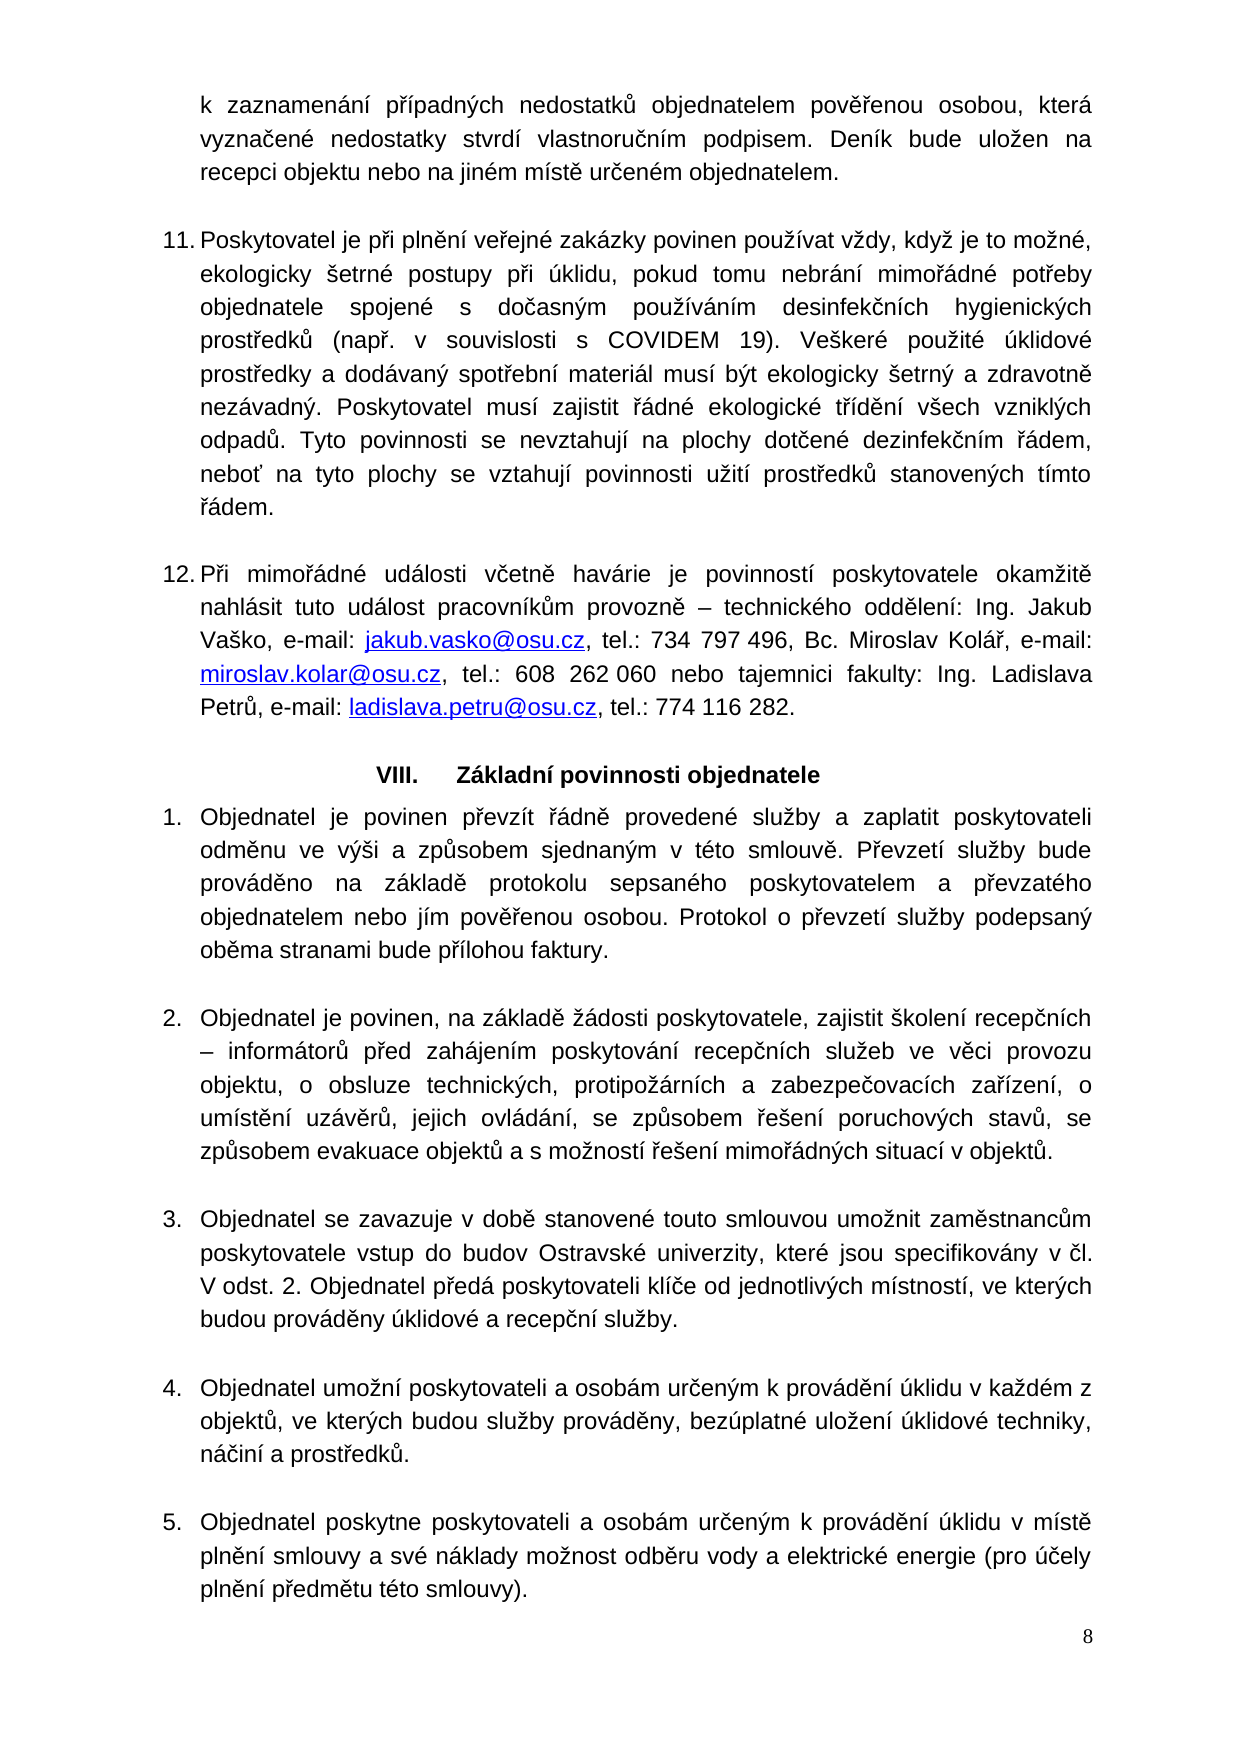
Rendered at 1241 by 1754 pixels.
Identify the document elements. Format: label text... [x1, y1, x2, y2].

list Při mimořádné události včetně havárie je povinností poskytovatele okamžitě nahlásit tuto událost pracovníkům provozně – technického oddělení: Ing. Jakub Vaško, e-mail: jakub.vasko@osu.cz, tel.: 734 797 496, Bc. Miroslav Kolář, e-mail: miroslav.kolar@osu.cz, tel.: 608 262 060 nebo tajemnici fakulty: Ing. Ladislava Petrů, e-mail: ladislava.petru@osu.cz, tel.: 774 116 282. [162, 559, 1093, 721]
list Objednatel je povinen převzít řádně provedené služby a zaplatit poskytovateli odměnu ve výši a způsobem sjednaným v této smlouvě. Převzetí služby bude prováděno na základě protokolu sepsaného poskytovatelem a převzatého objednatelem nebo jím pověřenou osobou. Protokol o převzetí služby podepsaný oběma stranami bude přílohou faktury. [162, 802, 1093, 963]
list Objednatel poskytne poskytovateli a osobám určeným k provádění úklidu v místě plnění smlouvy a své náklady možnost odběru vody a elektrické energie (pro účely plnění předmětu této smlouvy). [162, 1508, 1093, 1602]
list Objednatel je povinen, na základě žádosti poskytovatele, zajistit školení recepčních – informátorů před zahájením poskytování recepčních služeb ve věci provozu objektu, o obsluze technických, protipožárních a zabezpečovacích zařízení, o umístění uzávěrů, jejich ovládání, se způsobem řešení poruchových stavů, se způsobem evakuace objektů a s možností řešení mimořádných situací v objektů. [162, 1004, 1093, 1165]
list Základní povinnosti objednatele [184, 761, 1055, 789]
list Objednatel umožní poskytovateli a osobám určeným k provádění úklidu v každém z objektů, ve kterých budou služby prováděny, bezúplatné uložení úklidové techniky, náčiní a prostředků. [162, 1373, 1093, 1468]
list Poskytovatel je při plnění veřejné zakázky povinen používat vždy, když je to možné, ekologicky šetrné postupy při úklidu, pokud tomu nebrání mimořádné potřeby objednatele spojené s dočasným používáním desinfekčních hygienických prostředků (např. v souvislosti s COVIDEM 19). Veškeré použité úklidové prostředky a dodávaný spotřební materiál musí být ekologicky šetrný a zdravotně nezávadný. Poskytovatel musí zajistit řádné ekologické třídění všech vzniklých odpadů. Tyto povinnosti se nevztahují na plochy dotčené dezinfekčním řádem, neboť na tyto plochy se vztahují povinnosti užití prostředků stanovených tímto řádem. [162, 226, 1093, 521]
list Objednatel se zavazuje v době stanovené touto smlouvou umožnit zaměstnancům poskytovatele vstup do budov Ostravské univerzity, které jsou specifikovány v čl. V odst. 2. Objednatel předá poskytovateli klíče od jednotlivých místností, ve kterých budou prováděny úklidové a recepční služby. [162, 1205, 1093, 1333]
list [162, 91, 1093, 186]
